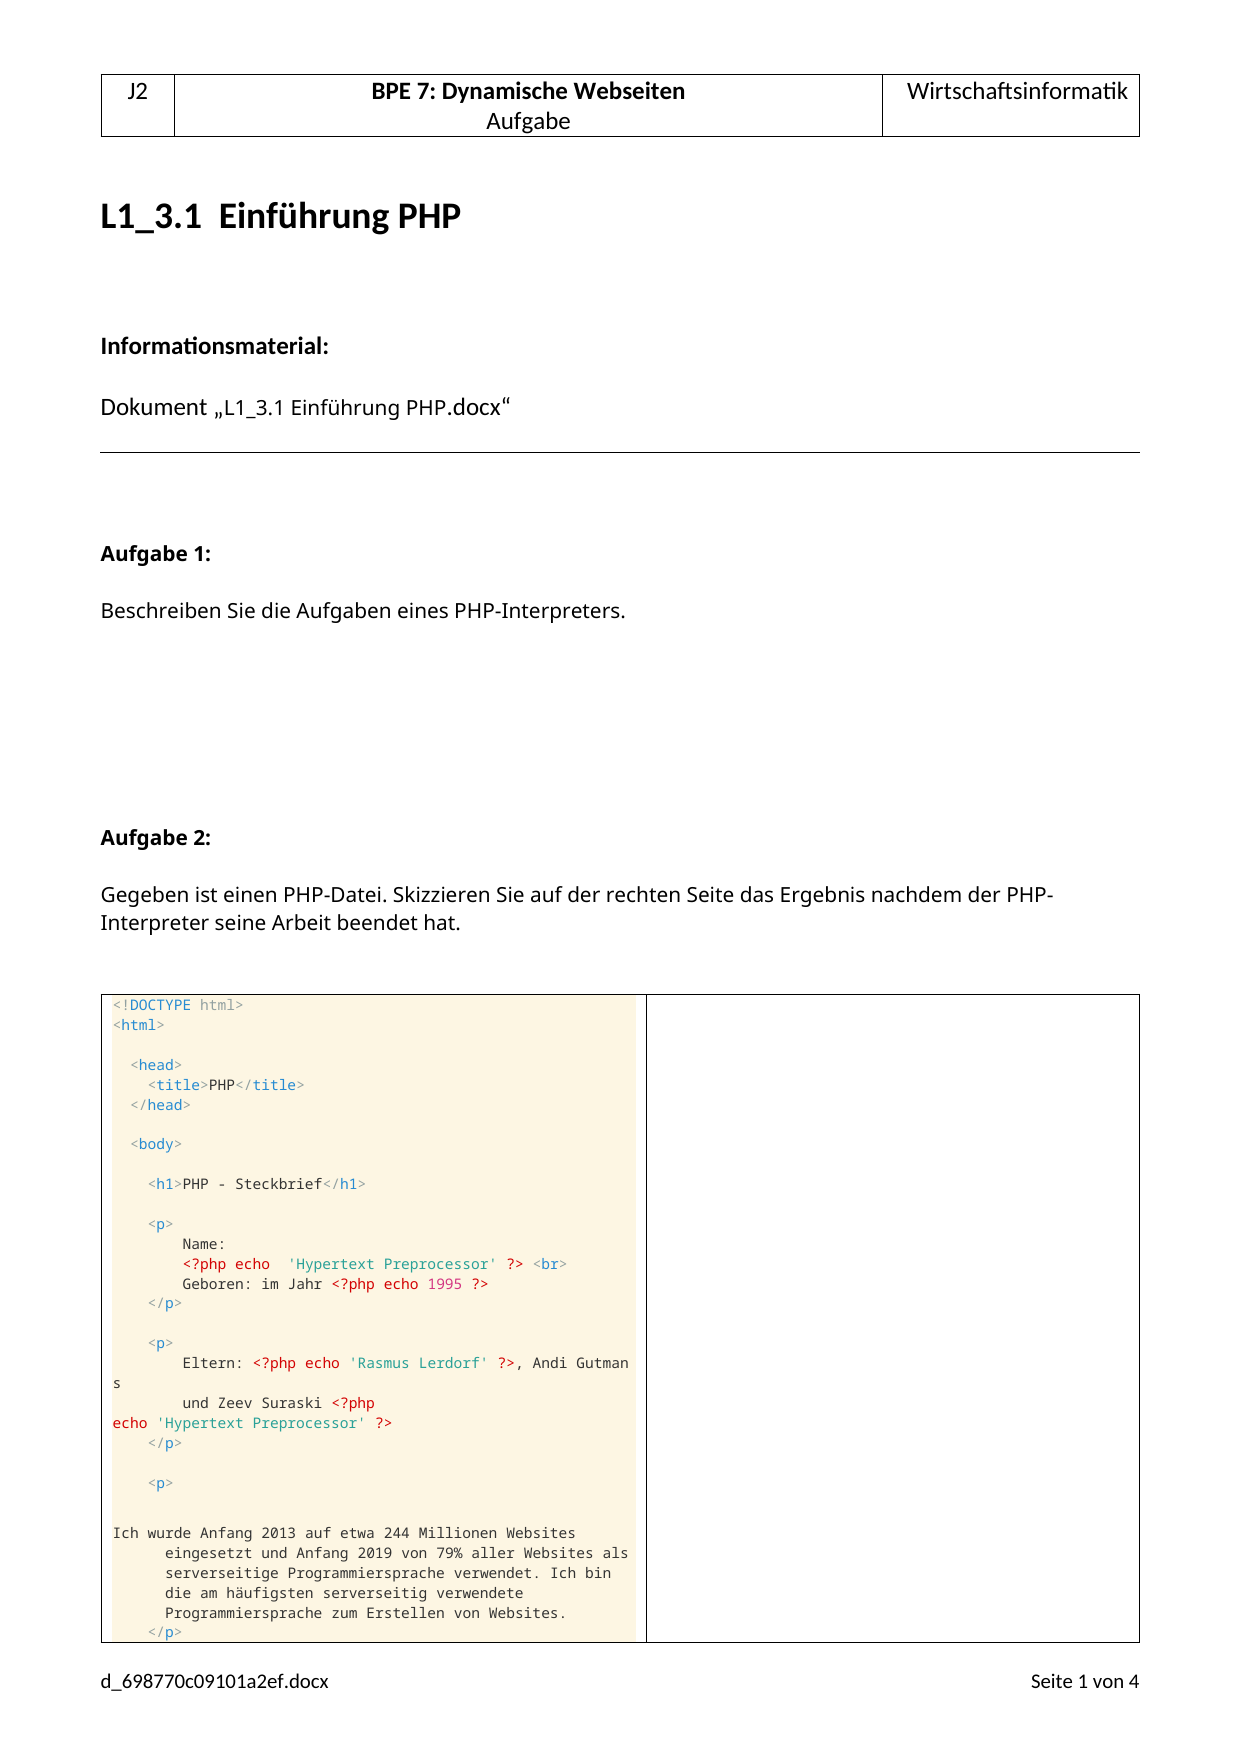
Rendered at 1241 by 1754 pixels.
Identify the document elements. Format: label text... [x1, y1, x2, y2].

text Gegeben ist einen PHP-Datei. Skizzieren Sie auf der rechten Seite das Ergebnis nachdem der PHP-Interpreter seine Arbeit beendet hat. [100, 880, 1140, 937]
table_header [647, 995, 1139, 1642]
text Aufgabe 1: [100, 539, 1140, 567]
subtitle L1_3.1 Einführung PHP [100, 192, 1140, 238]
text Aufgabe 2: [100, 823, 1140, 852]
text Beschreiben Sie die Aufgaben eines PHP-Interpreters. [100, 596, 1140, 624]
text Dokument „L1_3.1 Einführung PHP.docx“ [100, 391, 1140, 421]
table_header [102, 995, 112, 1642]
text Informationsmaterial: [100, 330, 1140, 391]
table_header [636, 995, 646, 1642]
